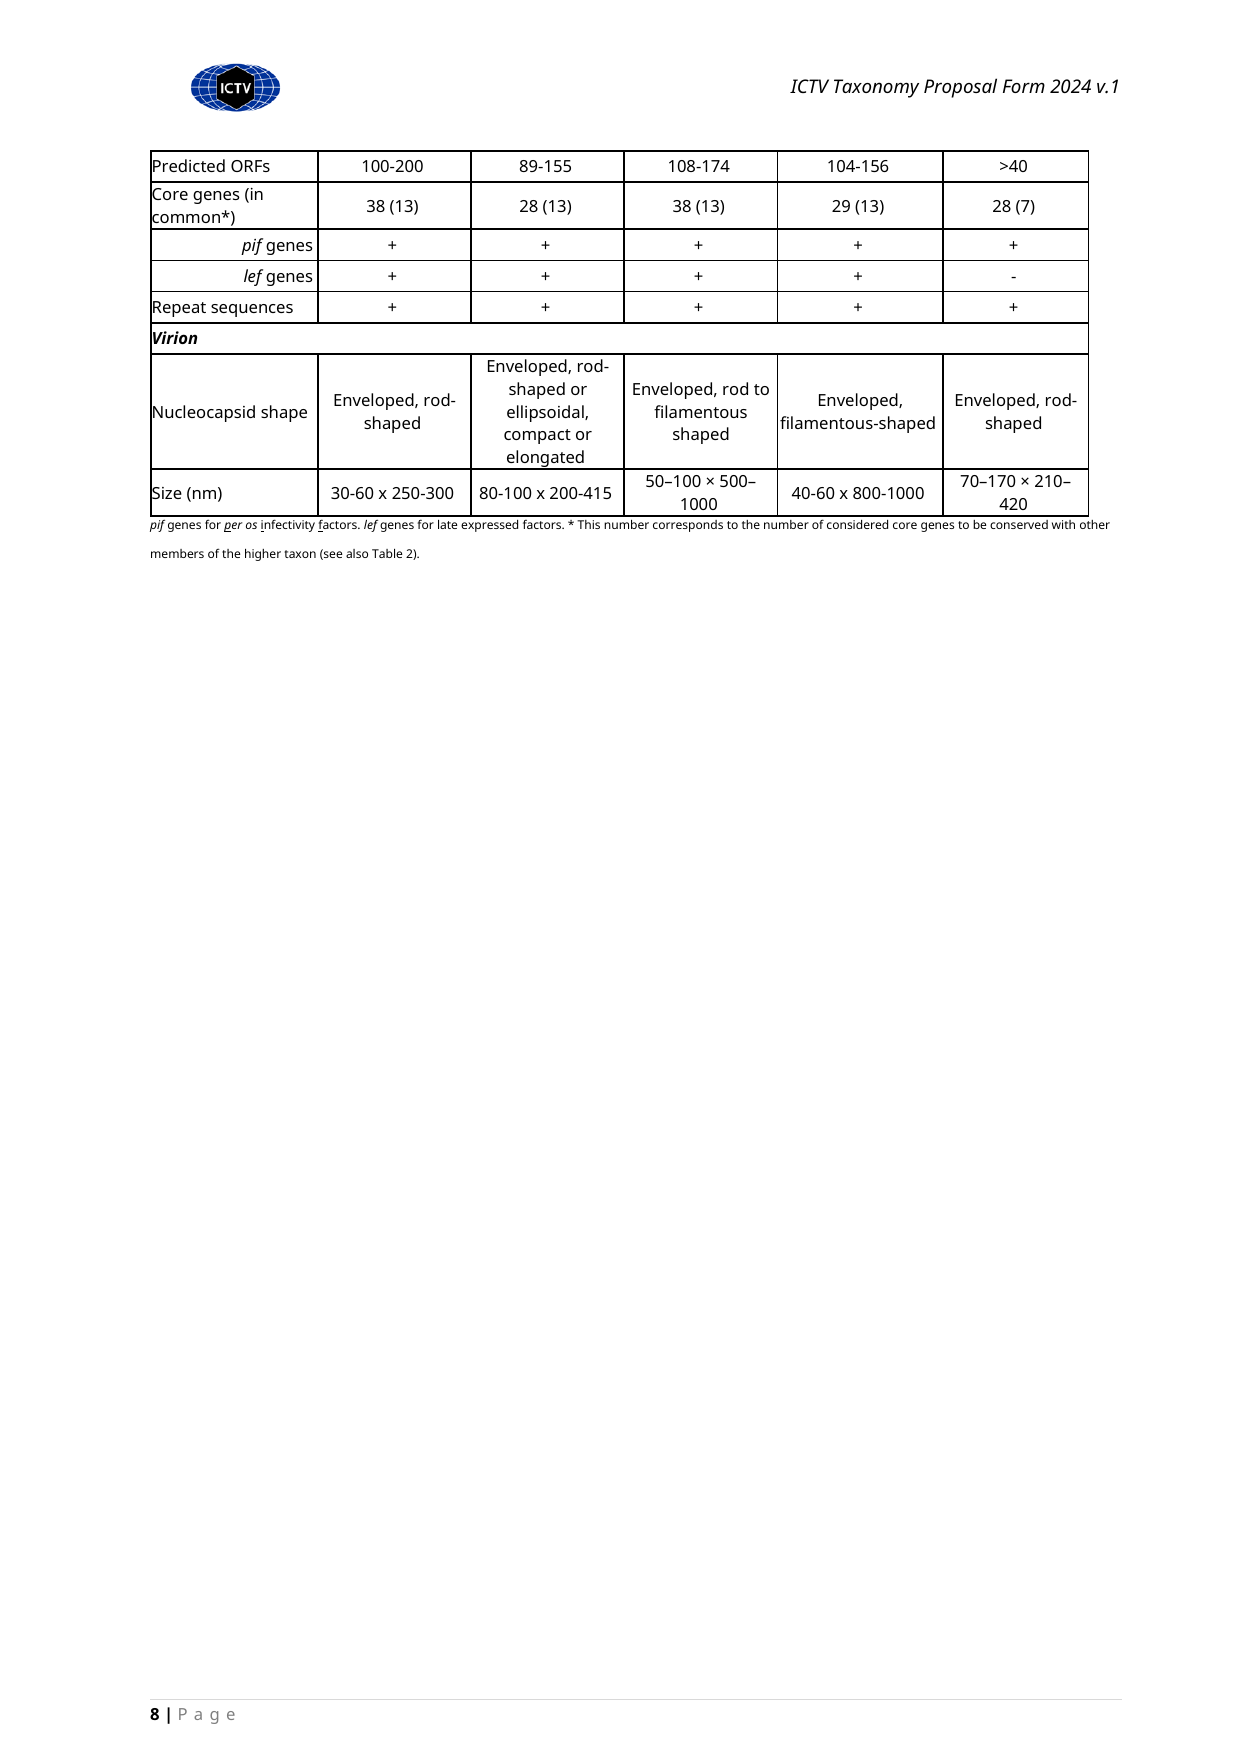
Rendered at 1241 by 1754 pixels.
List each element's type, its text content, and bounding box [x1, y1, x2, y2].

table_cell + [944, 292, 1088, 322]
table_cell Predicted ORFs [152, 152, 317, 181]
table_cell 70–170 × 210–420 [944, 470, 1088, 515]
table_cell pif genes [152, 230, 317, 259]
table_cell Repeat sequences [152, 292, 317, 322]
table_cell 28 (13) [472, 183, 623, 228]
table_cell + [778, 261, 942, 291]
table_cell lef genes [152, 261, 317, 291]
table_cell + [778, 292, 942, 322]
table_cell + [472, 292, 623, 322]
table_cell Core genes (in common*) [152, 183, 317, 228]
table_cell Enveloped, rod to filamentous shaped [625, 355, 777, 468]
table_cell + [625, 261, 777, 291]
table_cell Enveloped, filamentous-shaped [778, 355, 942, 468]
table_cell Enveloped, rod-shaped or ellipsoidal, compact or elongated [472, 355, 623, 468]
table_cell Enveloped, rod-shaped [319, 355, 470, 468]
table_cell + [778, 230, 942, 259]
table_cell Virion [152, 324, 1088, 353]
table_cell Size (nm) [152, 470, 317, 515]
picture [190, 56, 282, 113]
table_cell + [319, 230, 470, 259]
table_cell 38 (13) [625, 183, 777, 228]
table_cell 29 (13) [778, 183, 942, 228]
table_cell 104-156 [778, 152, 942, 181]
table_cell + [625, 292, 777, 322]
table_cell 28 (7) [944, 183, 1088, 228]
table_cell 108-174 [625, 152, 777, 181]
table_cell 89-155 [472, 152, 623, 181]
table_cell 40-60 x 800-1000 [778, 470, 942, 515]
table_cell + [472, 261, 623, 291]
table_cell + [625, 230, 777, 259]
table_cell Enveloped, rod-shaped [944, 355, 1088, 468]
table_cell 80-100 x 200-415 [472, 470, 623, 515]
table_cell 50–100 × 500–1000 [625, 470, 777, 515]
table_cell Nucleocapsid shape [152, 355, 317, 468]
table_cell 100-200 [319, 152, 470, 181]
table_cell + [319, 261, 470, 291]
table_cell >40 [944, 152, 1088, 181]
text pif genes for per os infectivity factors. lef genes for late expressed factors. * This number corresponds to the number of considered core genes to be conserved with other members of the higher taxon (see also Table 2). [150, 517, 1122, 574]
table_cell + [944, 230, 1088, 259]
table_cell + [472, 230, 623, 259]
table_cell + [319, 292, 470, 322]
table_cell 30-60 x 250-300 [319, 470, 470, 515]
table_cell - [944, 261, 1088, 291]
table_cell 38 (13) [319, 183, 470, 228]
